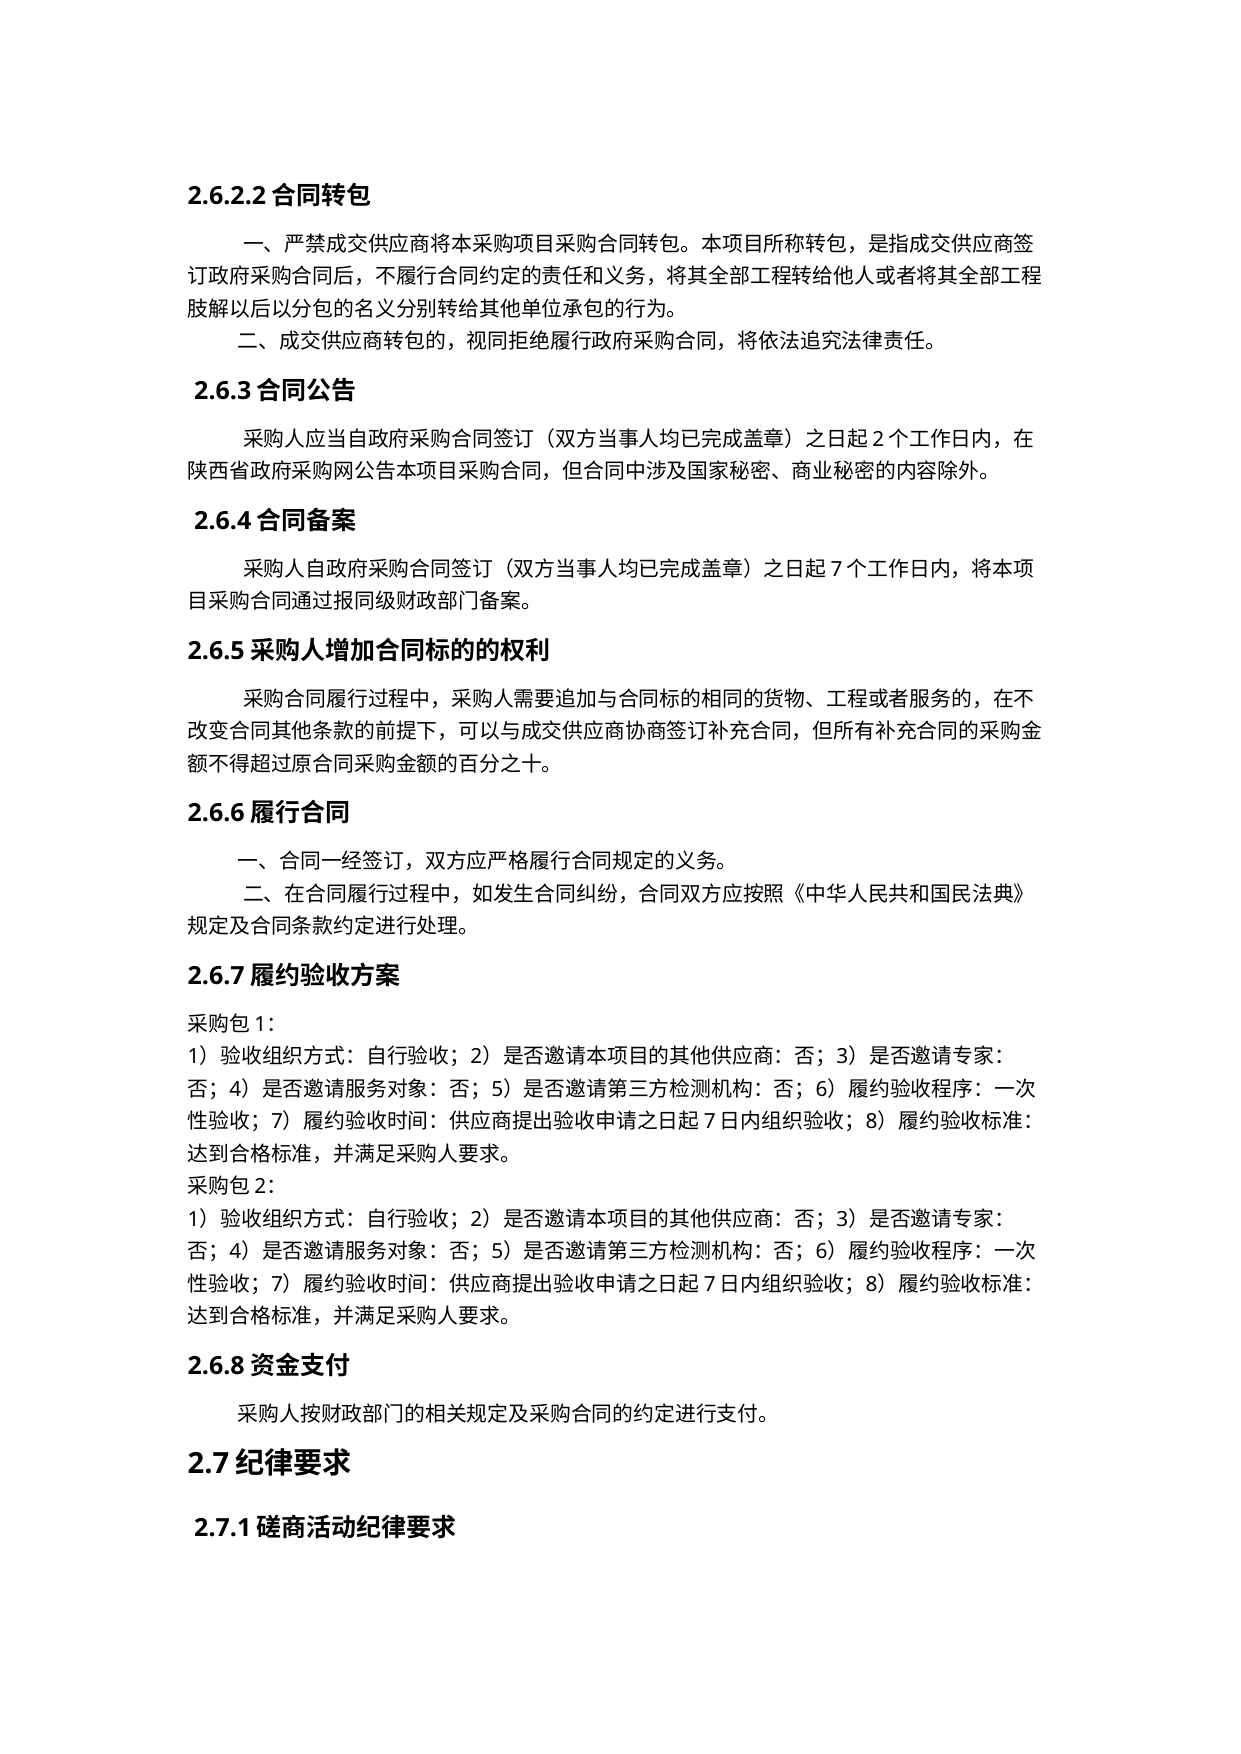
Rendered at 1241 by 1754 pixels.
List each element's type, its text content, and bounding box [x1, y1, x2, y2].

text 采购人按财政部门的相关规定及采购合同的约定进行支付。 [187, 1397, 1053, 1429]
text 一、严禁成交供应商将本采购项目采购合同转包。本项目所称转包，是指成交供应商签订政府采购合同后，不履行合同约定的责任和义务，将其全部工程转给他人或者将其全部工程肢解以后以分包的名义分别转给其他单位承包的行为。 [187, 227, 1053, 324]
text 二、在合同履行过程中，如发生合同纠纷，合同双方应按照《中华人民共和国民法典》规定及合同条款约定进行处理。 [187, 877, 1053, 942]
text 采购包2： [187, 1169, 1053, 1202]
text 2.7纪律要求 [187, 1429, 1053, 1494]
text 2.6.5采购人增加合同标的的权利 [187, 617, 1053, 682]
text 采购人应当自政府采购合同签订（双方当事人均已完成盖章）之日起2个工作日内，在陕西省政府采购网公告本项目采购合同，但合同中涉及国家秘密、商业秘密的内容除外。 [187, 422, 1053, 487]
text 1）验收组织方式：自行验收；2）是否邀请本项目的其他供应商：否；3）是否邀请专家：否；4）是否邀请服务对象：否；5）是否邀请第三方检测机构：否；6）履约验收程序：一次性验收；7）履约验收时间：供应商提出验收申请之日起7日内组织验收；8）履约验收标准：达到合格标准，并满足采购人要求。 [187, 1039, 1053, 1169]
text 2.6.4合同备案 [187, 487, 1053, 552]
text 2.6.3合同公告 [187, 357, 1053, 422]
text 一、合同一经签订，双方应严格履行合同规定的义务。 [187, 844, 1053, 877]
text 2.6.2.2合同转包 [187, 162, 1053, 227]
text 采购人自政府采购合同签订（双方当事人均已完成盖章）之日起7个工作日内，将本项目采购合同通过报同级财政部门备案。 [187, 552, 1053, 617]
text 采购包1： [187, 1007, 1053, 1039]
text 2.6.6履行合同 [187, 779, 1053, 844]
text 2.6.8资金支付 [187, 1332, 1053, 1397]
text 2.6.7履约验收方案 [187, 942, 1053, 1007]
text 采购合同履行过程中，采购人需要追加与合同标的相同的货物、工程或者服务的，在不改变合同其他条款的前提下，可以与成交供应商协商签订补充合同，但所有补充合同的采购金额不得超过原合同采购金额的百分之十。 [187, 682, 1053, 779]
text 2.7.1磋商活动纪律要求 [187, 1494, 1053, 1559]
text 1）验收组织方式：自行验收；2）是否邀请本项目的其他供应商：否；3）是否邀请专家：否；4）是否邀请服务对象：否；5）是否邀请第三方检测机构：否；6）履约验收程序：一次性验收；7）履约验收时间：供应商提出验收申请之日起7日内组织验收；8）履约验收标准：达到合格标准，并满足采购人要求。 [187, 1202, 1053, 1332]
text 二、成交供应商转包的，视同拒绝履行政府采购合同，将依法追究法律责任。 [187, 324, 1053, 357]
